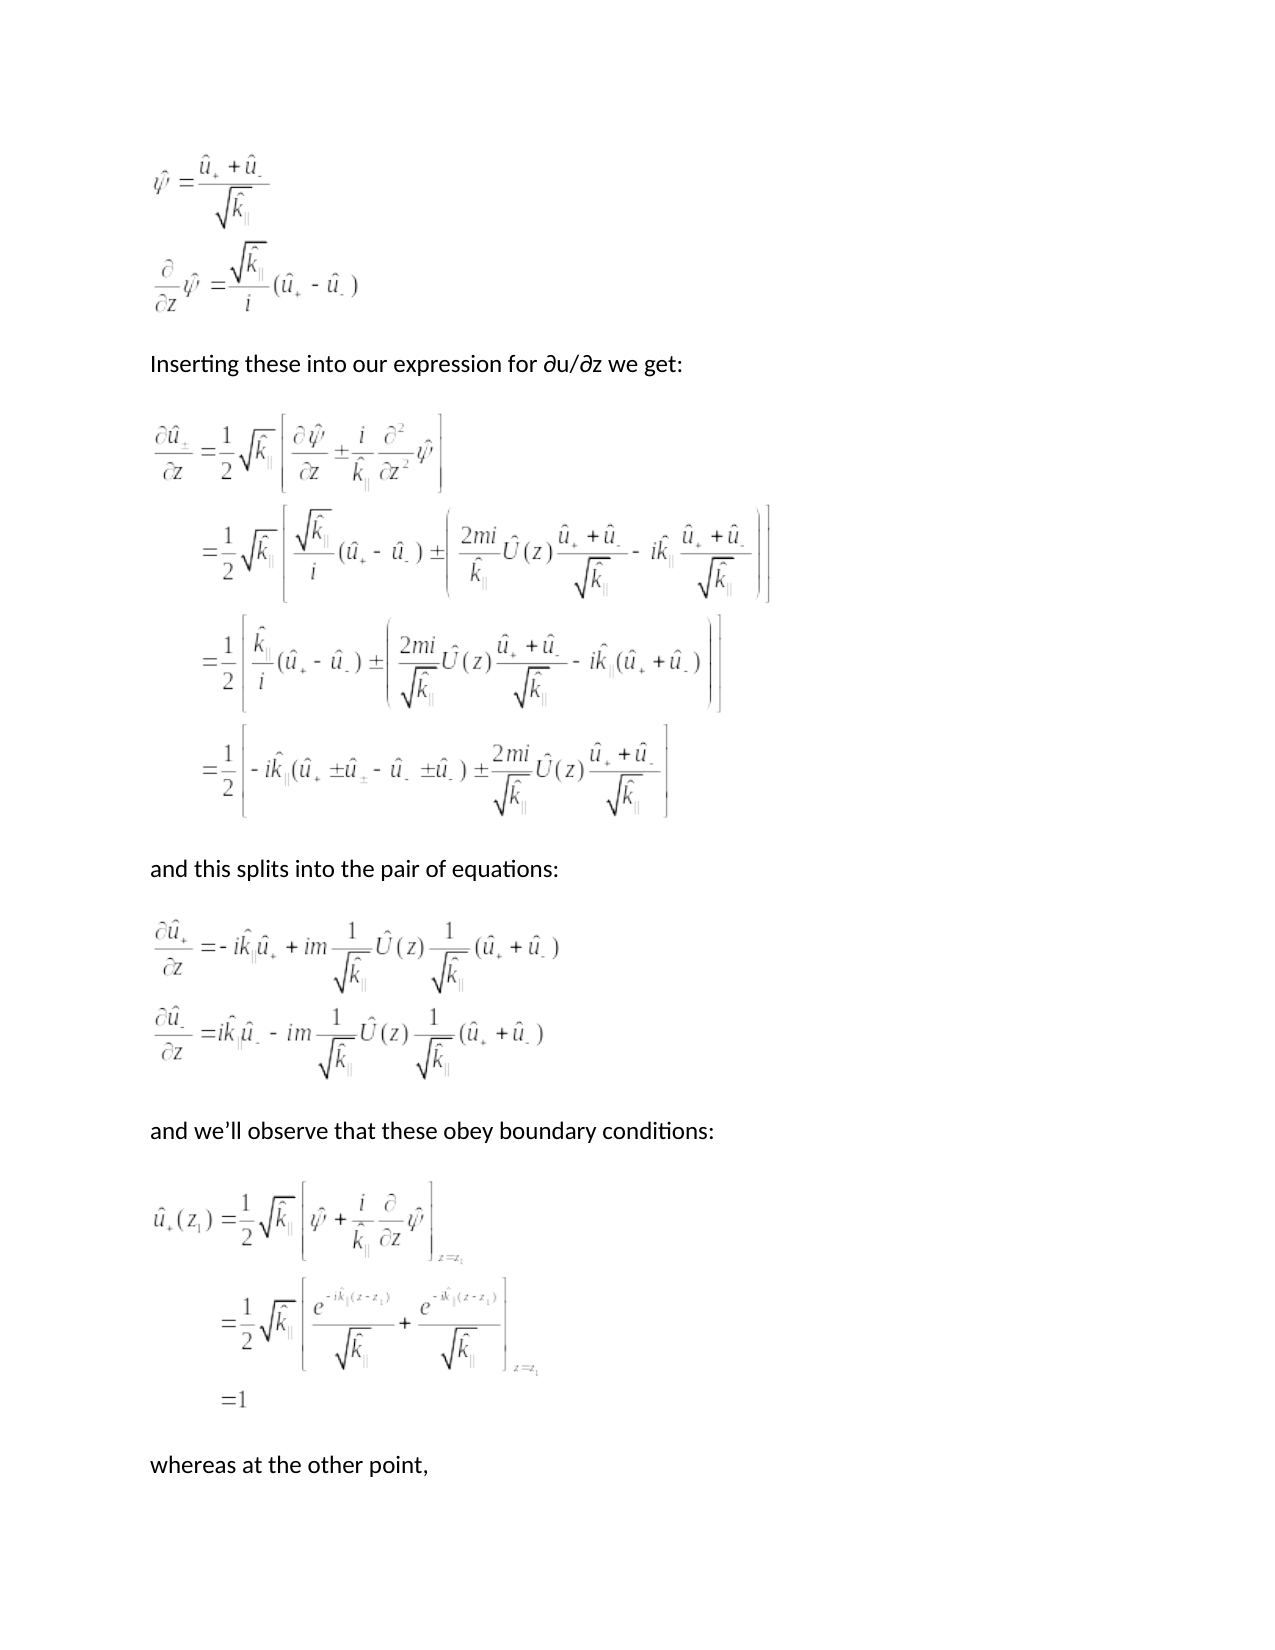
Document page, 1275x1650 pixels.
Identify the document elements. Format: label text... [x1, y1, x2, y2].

text Inserting these into our expression for ∂u/∂z we get: [150, 348, 1125, 379]
text and this splits into the pair of equations: [150, 853, 1125, 884]
text and we’ll observe that these obey boundary conditions: [150, 1115, 1125, 1145]
text whereas at the other point, [150, 1449, 1125, 1479]
